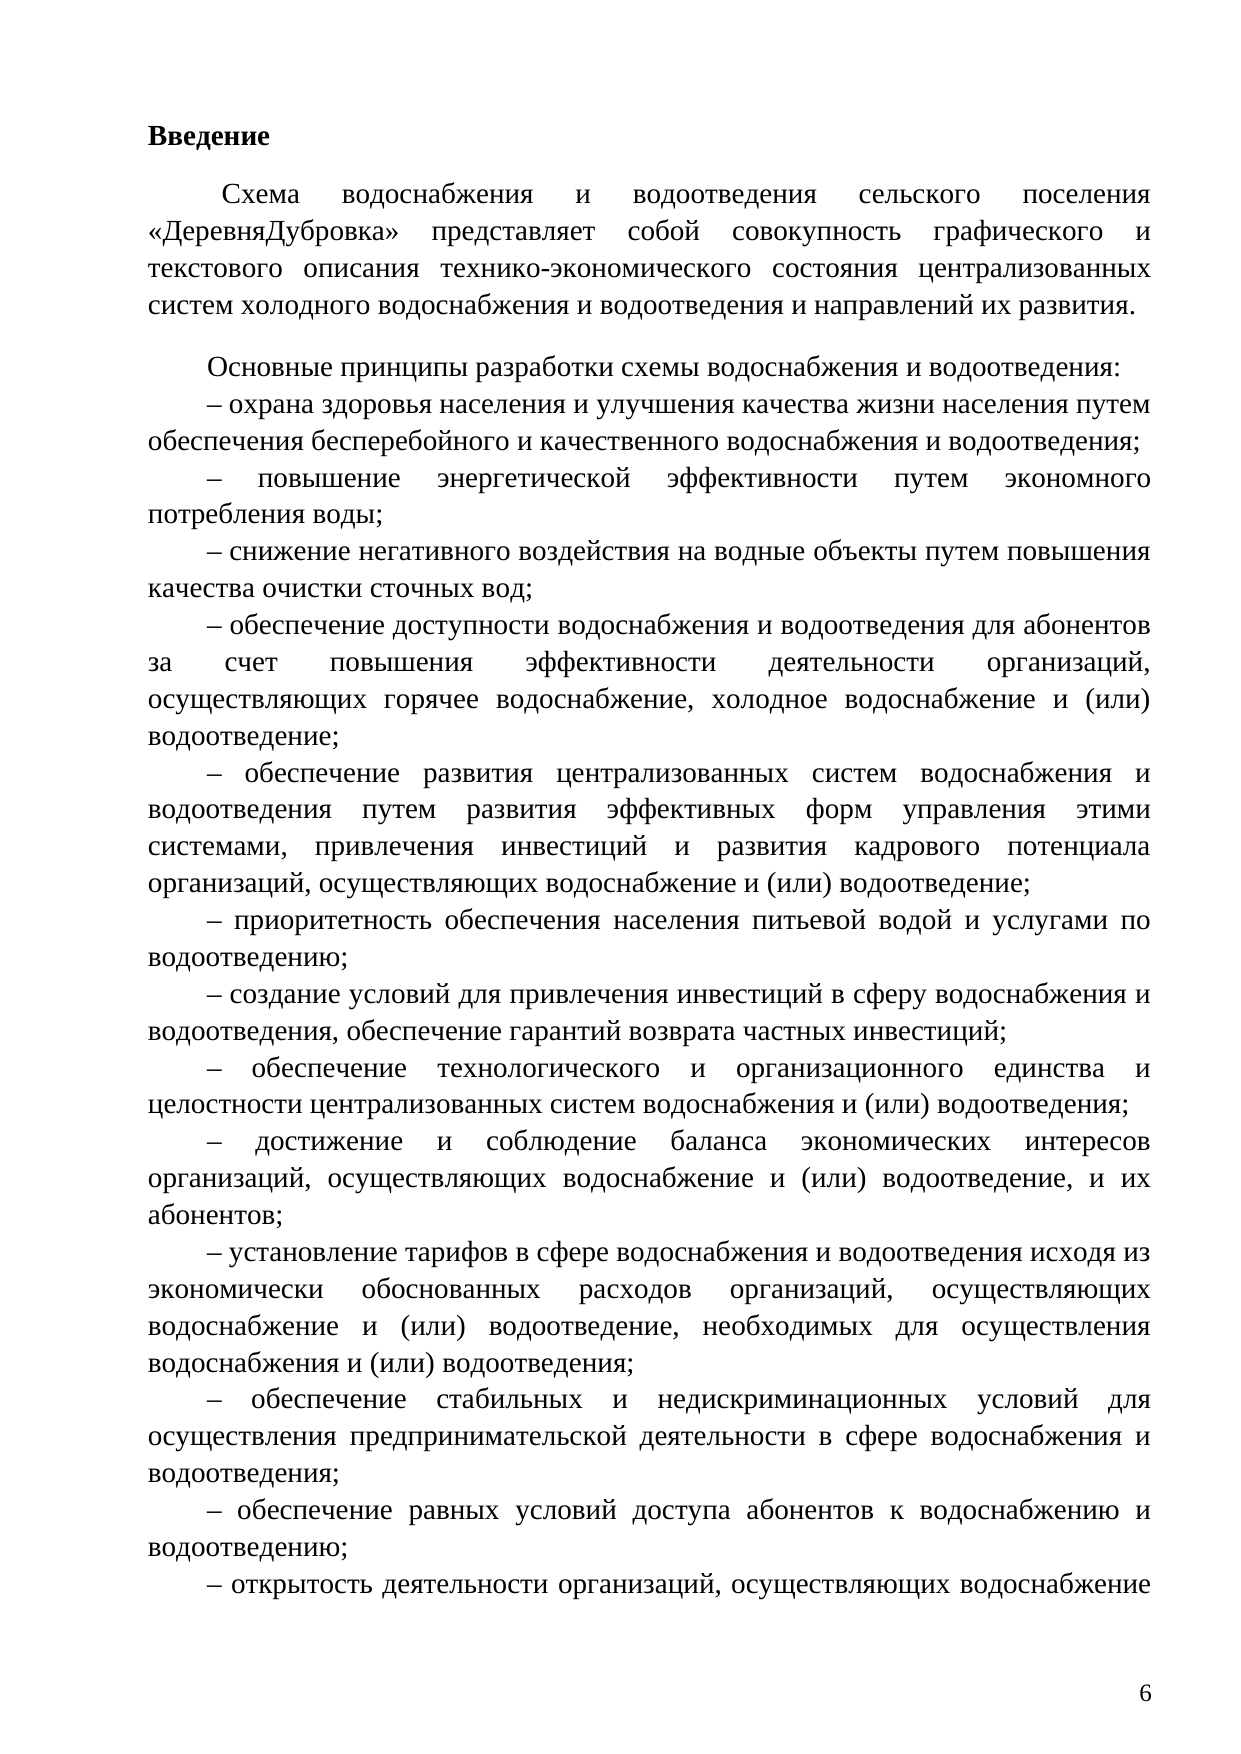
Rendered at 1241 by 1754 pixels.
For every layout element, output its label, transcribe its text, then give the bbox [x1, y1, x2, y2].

text – установление тарифов в сфере водоснабжения и водоотведения исходя из экономически обоснованных расходов организаций, осуществляющих водоснабжение и (или) водоотведение, необходимых для осуществления водоснабжения и (или) водоотведения; [148, 1234, 1152, 1378]
text – достижение и соблюдение баланса экономических интересов организаций, осуществляющих водоснабжение и (или) водоотведение, и их абонентов; [148, 1123, 1152, 1231]
text – обеспечение доступности водоснабжения и водоотведения для абонентов за счет повышения эффективности деятельности организаций, осуществляющих горячее водоснабжение, холодное водоснабжение и (или) водоотведение; [148, 607, 1152, 751]
text – охрана здоровья населения и улучшения качества жизни населения путем обеспечения бесперебойного и качественного водоснабжения и водоотведения; [148, 386, 1152, 456]
text – обеспечение технологического и организационного единства и целостности централизованных систем водоснабжения и (или) водоотведения; [148, 1050, 1152, 1120]
text – снижение негативного воздействия на водные объекты путем повышения качества очистки сточных вод; [148, 533, 1152, 604]
text – повышение энергетической эффективности путем экономного потребления воды; [148, 460, 1152, 530]
text – создание условий для привлечения инвестиций в сферу водоснабжения и водоотведения, обеспечение гарантий возврата частных инвестиций; [148, 976, 1152, 1046]
text Основные принципы разработки схемы водоснабжения и водоотведения: [148, 349, 1152, 383]
text – обеспечение равных условий доступа абонентов к водоснабжению и водоотведению; [148, 1492, 1152, 1563]
text – обеспечение развития централизованных систем водоснабжения и водоотведения путем развития эффективных форм управления этими системами, привлечения инвестиций и развития кадрового потенциала организаций, осуществляющих водоснабжение и (или) водоотведение; [148, 755, 1152, 899]
text – обеспечение стабильных и недискриминационных условий для осуществления предпринимательской деятельности в сфере водоснабжения и водоотведения; [148, 1382, 1152, 1489]
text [148, 1566, 1152, 1599]
text – приоритетность обеспечения населения питьевой водой и услугами по водоотведению; [148, 902, 1152, 973]
subtitle Введение [148, 118, 1152, 152]
text Схема водоснабжения и водоотведения сельского поселения «ДеревняДубровка» представляет собой совокупность графического и текстового описания технико-экономического состояния централизованных систем холодного водоснабжения и водоотведения и направлений их развития. [148, 177, 1152, 321]
